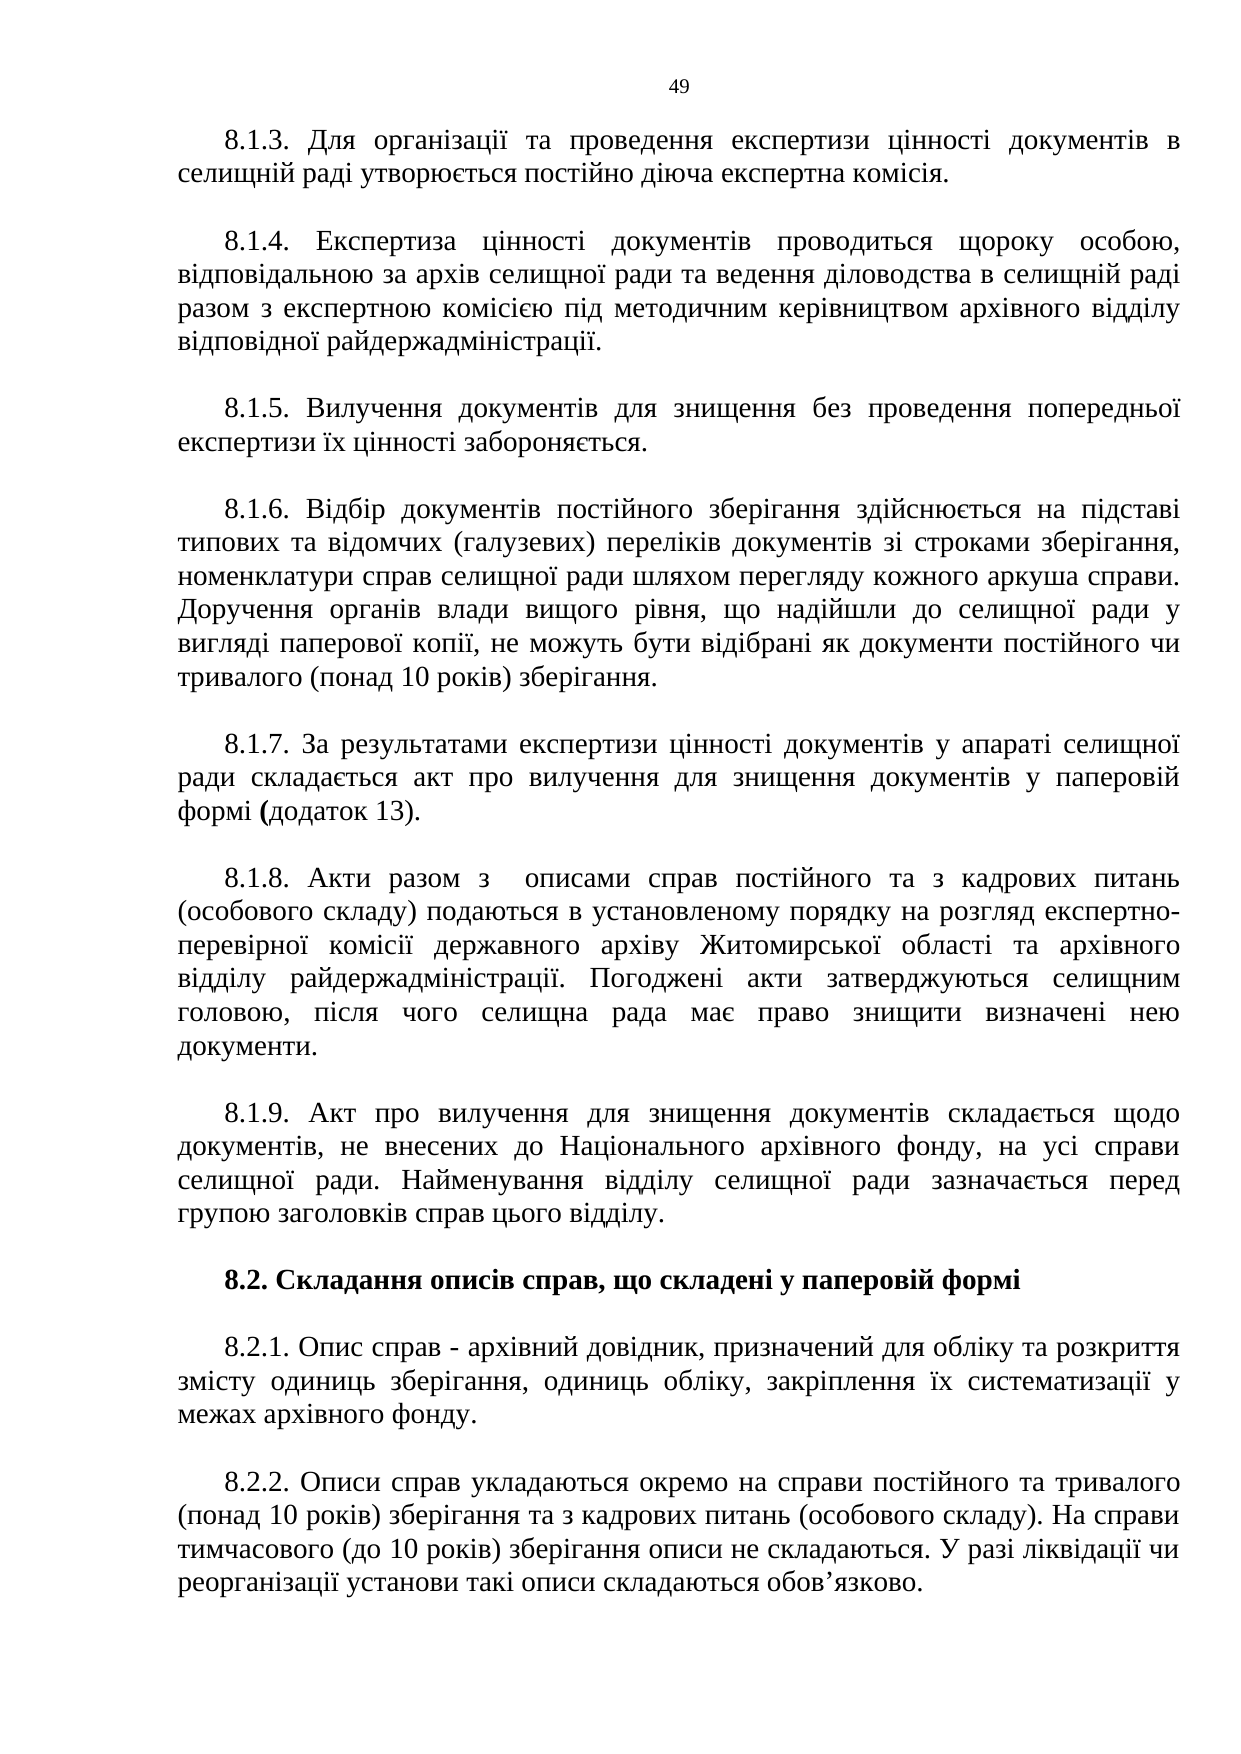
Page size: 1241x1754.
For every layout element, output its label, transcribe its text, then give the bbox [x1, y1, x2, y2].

text 8.1.5. Вилучення документів для знищення без проведення попередньої експертизи їх цінності забороняється. [177, 390, 1181, 457]
text 8.1.7. За результатами експертизи цінності документів у апараті селищної ради складається акт про вилучення для знищення документів у паперовій формі (додаток 13). [177, 726, 1181, 826]
text 8.1.3. Для організації та проведення експертизи цінності документів в селищній раді утворюється постійно діюча експертна комісія. [177, 122, 1181, 189]
text 8.1.9. Акт про вилучення для знищення документів складається щодо документів, не внесених до Національного архівного фонду, на усі справи селищної ради. Найменування відділу селищної ради зазначається перед групою заголовків справ цього відділу. [177, 1095, 1181, 1229]
text 8.2.1. Опис справ - архівний довідник, призначений для обліку та розкриття змісту одиниць зберігання, одиниць обліку, закріплення їх систематизації у межах архівного фонду. [177, 1329, 1181, 1430]
text 8.2.2. Описи справ укладаються окремо на справи постійного та тривалого (понад 10 років) зберігання та з кадрових питань (особового складу). На справи тимчасового (до 10 років) зберігання описи не складаються. У разі ліквідації чи реорганізації установи такі описи складаються обов’язково. [177, 1464, 1181, 1598]
text 8.1.4. Експертиза цінності документів проводиться щороку особою, відповідальною за архів селищної ради та ведення діловодства в селищній раді разом з експертною комісією під методичним керівництвом архівного відділу відповідної райдержадміністрації. [177, 223, 1181, 357]
text 8.1.6. Відбір документів постійного зберігання здійснюється на підставі типових та відомчих (галузевих) переліків документів зі строками зберігання, номенклатури справ селищної ради шляхом перегляду кожного аркуша справи. Доручення органів влади вищого рівня, що надійшли до селищної ради у вигляді паперової копії, не можуть бути відібрані як документи постійного чи тривалого (понад 10 років) зберігання. [177, 491, 1181, 692]
text 8.1.8. Акти разом з описами справ постійного та з кадрових питань (особового складу) подаються в установленому порядку на розгляд експертно-перевірної комісії державного архіву Житомирської області та архівного відділу райдержадміністрації. Погоджені акти затверджуються селищним головою, після чого селищна рада має право знищити визначені нею документи. [177, 860, 1181, 1061]
text 8.2. Складання описів справ, що складені у паперовій формі [177, 1262, 1181, 1296]
